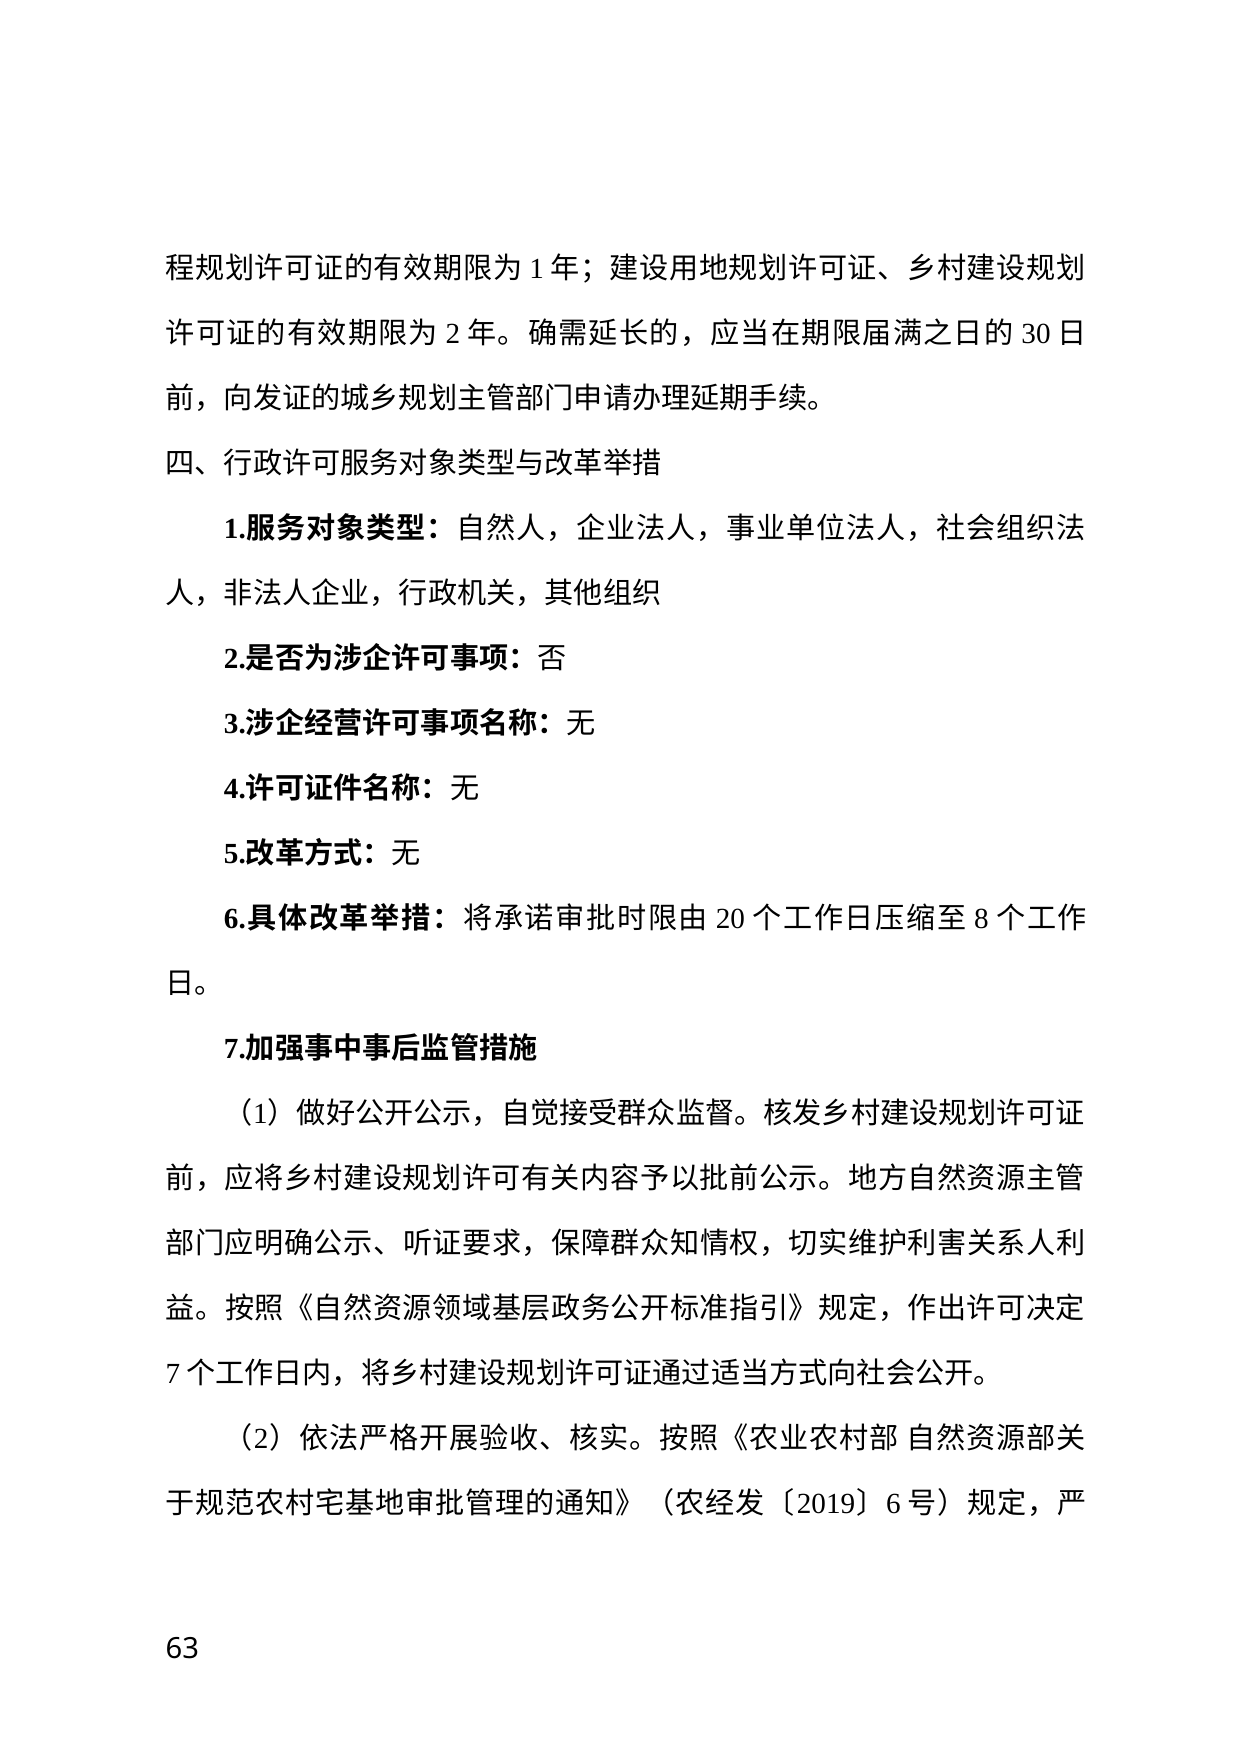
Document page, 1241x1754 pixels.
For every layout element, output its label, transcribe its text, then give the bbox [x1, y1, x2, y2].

text 2.是否为涉企许可事项：否 [165, 623, 1087, 688]
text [165, 233, 1087, 428]
text （1）做好公开公示，自觉接受群众监督。核发乡村建设规划许可证前，应将乡村建设规划许可有关内容予以批前公示。地方自然资源主管部门应明确公示、听证要求，保障群众知情权，切实维护利害关系人利益。按照《自然资源领域基层政务公开标准指引》规定，作出许可决定7个工作日内，将乡村建设规划许可证通过适当方式向社会公开。 [165, 1078, 1087, 1403]
text 3.涉企经营许可事项名称：无 [165, 688, 1087, 753]
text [165, 1403, 1087, 1533]
list 四、行政许可服务对象类型与改革举措 [165, 428, 1087, 493]
text 7.加强事中事后监管措施 [165, 1013, 1087, 1078]
text 5.改革方式：无 [165, 818, 1087, 883]
text 6.具体改革举措：将承诺审批时限由20个工作日压缩至8个工作日。 [165, 883, 1087, 1013]
text 4.许可证件名称：无 [165, 753, 1087, 818]
text 1.服务对象类型：自然人，企业法人，事业单位法人，社会组织法人，非法人企业，行政机关，其他组织 [165, 493, 1087, 623]
